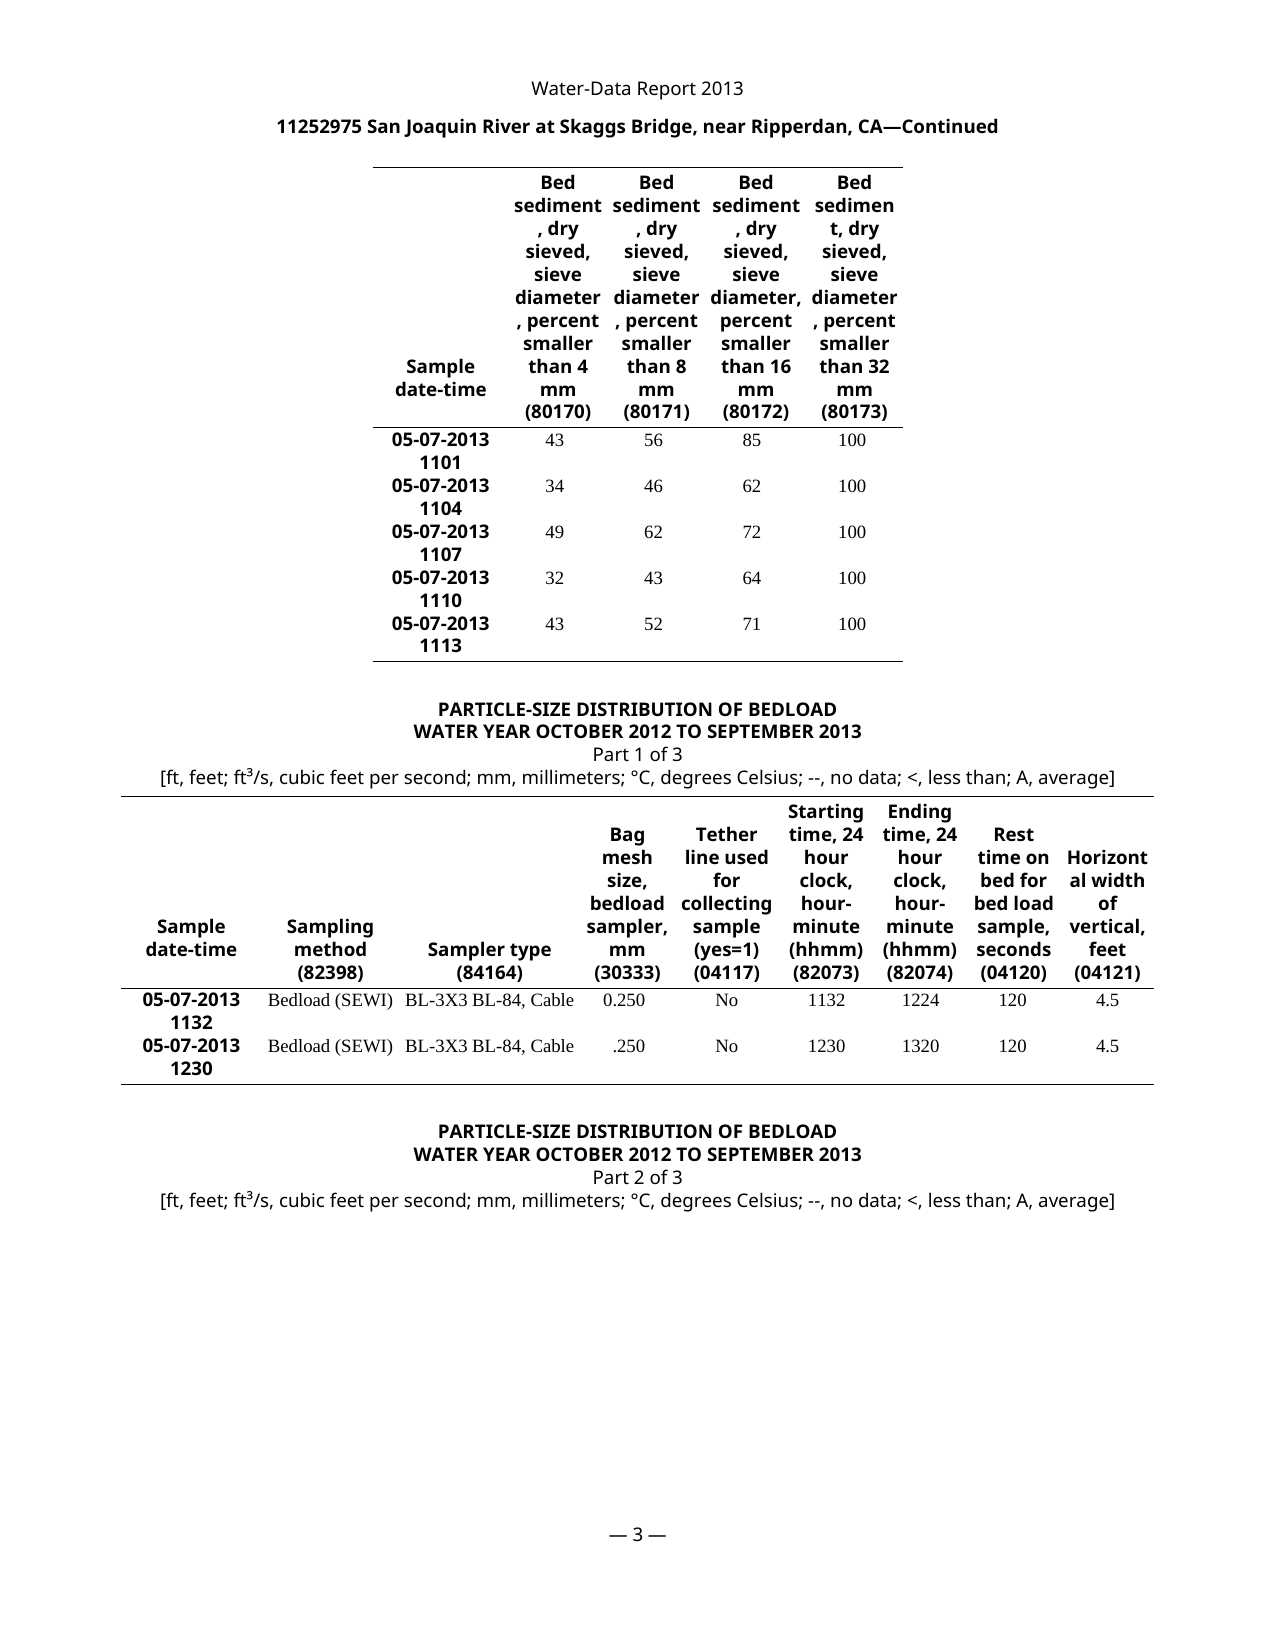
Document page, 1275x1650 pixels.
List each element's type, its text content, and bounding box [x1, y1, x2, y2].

table_cell 0.250 [580, 989, 674, 1034]
table_header PARTICLE-SIZE DISTRIBUTION OF BEDLOAD WATER YEAR OCTOBER 2012 TO SEPTEMBER 2013 [121, 698, 1154, 743]
table_cell Part 2 of 3 [ft, feet; ft³/s, cubic feet per second; mm, millimeters; °C, degrees Celsius; --, no data; <, less than; A, average] [145, 1166, 1130, 1216]
table_cell 56 [607, 428, 706, 474]
table_cell 85 [706, 428, 806, 474]
table_cell BL-3X3 BL-84, Cable [399, 1034, 580, 1084]
table_header Sampler type (84164) [399, 797, 580, 987]
table_cell 62 [607, 520, 706, 566]
table_cell 05-07-2013 1113 [373, 612, 508, 661]
table_cell 05-07-2013 1110 [373, 566, 508, 612]
table_cell 52 [607, 612, 706, 661]
table_cell 1132 [779, 989, 873, 1034]
table_cell 05-07-2013 1132 [121, 989, 262, 1034]
table_header Bed sediment, dry sieved, sieve diameter, percent smaller than 8 mm (80171) [607, 168, 706, 427]
table_header Starting time, 24 hour clock, hour-minute (hhmm) (82073) [779, 797, 873, 987]
table_cell 100 [806, 612, 902, 661]
table_cell 4.5 [1060, 989, 1154, 1034]
table_cell 46 [607, 474, 706, 520]
table_cell 71 [706, 612, 806, 661]
table_header Rest time on bed for bed load sample, seconds (04120) [967, 797, 1060, 987]
table_cell 34 [509, 474, 607, 520]
table_cell 64 [706, 566, 806, 612]
table_cell 100 [806, 428, 902, 474]
table_cell BL-3X3 BL-84, Cable [399, 989, 580, 1034]
table_cell Bedload (SEWI) [262, 989, 399, 1034]
table_cell 120 [967, 989, 1060, 1034]
table_cell 05-07-2013 1104 [373, 474, 508, 520]
table_header Bag mesh size, bedload sampler, mm (30333) [580, 797, 674, 987]
table_cell 1230 [779, 1034, 873, 1084]
table_header Bed sediment, dry sieved, sieve diameter, percent smaller than 16 mm (80172) [706, 168, 806, 427]
table_cell 43 [509, 612, 607, 661]
table_cell 100 [806, 474, 902, 520]
table_header Ending time, 24 hour clock, hour-minute (hhmm) (82074) [873, 797, 967, 987]
table_cell Bedload (SEWI) [262, 1034, 399, 1084]
table_cell No [674, 1034, 779, 1084]
table_cell 43 [607, 566, 706, 612]
table_cell 49 [509, 520, 607, 566]
table_cell 32 [509, 566, 607, 612]
table_cell 05-07-2013 1107 [373, 520, 508, 566]
table_cell 05-07-2013 1101 [373, 428, 508, 474]
table_header Horizontal width of vertical, feet (04121) [1060, 797, 1154, 987]
table_cell 1224 [873, 989, 967, 1034]
table_header Sample date-time [373, 168, 508, 427]
table_cell 62 [706, 474, 806, 520]
table_cell 120 [967, 1034, 1060, 1084]
table_cell 05-07-2013 1230 [121, 1034, 262, 1084]
table_header Sample date-time [121, 797, 262, 987]
table_cell 43 [509, 428, 607, 474]
table_header Bed sediment, dry sieved, sieve diameter, percent smaller than 4 mm (80170) [509, 168, 607, 427]
table_cell 1320 [873, 1034, 967, 1084]
table_cell No [674, 989, 779, 1034]
table_cell 4.5 [1060, 1034, 1154, 1084]
table_cell .250 [580, 1034, 674, 1084]
table_header PARTICLE-SIZE DISTRIBUTION OF BEDLOAD WATER YEAR OCTOBER 2012 TO SEPTEMBER 2013 [145, 1120, 1130, 1166]
table_cell 100 [806, 566, 902, 612]
table_header Sampling method (82398) [262, 797, 399, 987]
table_header Bed sediment, dry sieved, sieve diameter, percent smaller than 32 mm (80173) [806, 168, 902, 427]
table_cell Part 1 of 3 [ft, feet; ft³/s, cubic feet per second; mm, millimeters; °C, degrees Celsius; --, no data; <, less than; A, average] [121, 744, 1154, 793]
table_header Tether line used for collecting sample (yes=1) (04117) [674, 797, 779, 987]
table_cell 72 [706, 520, 806, 566]
table_cell 100 [806, 520, 902, 566]
